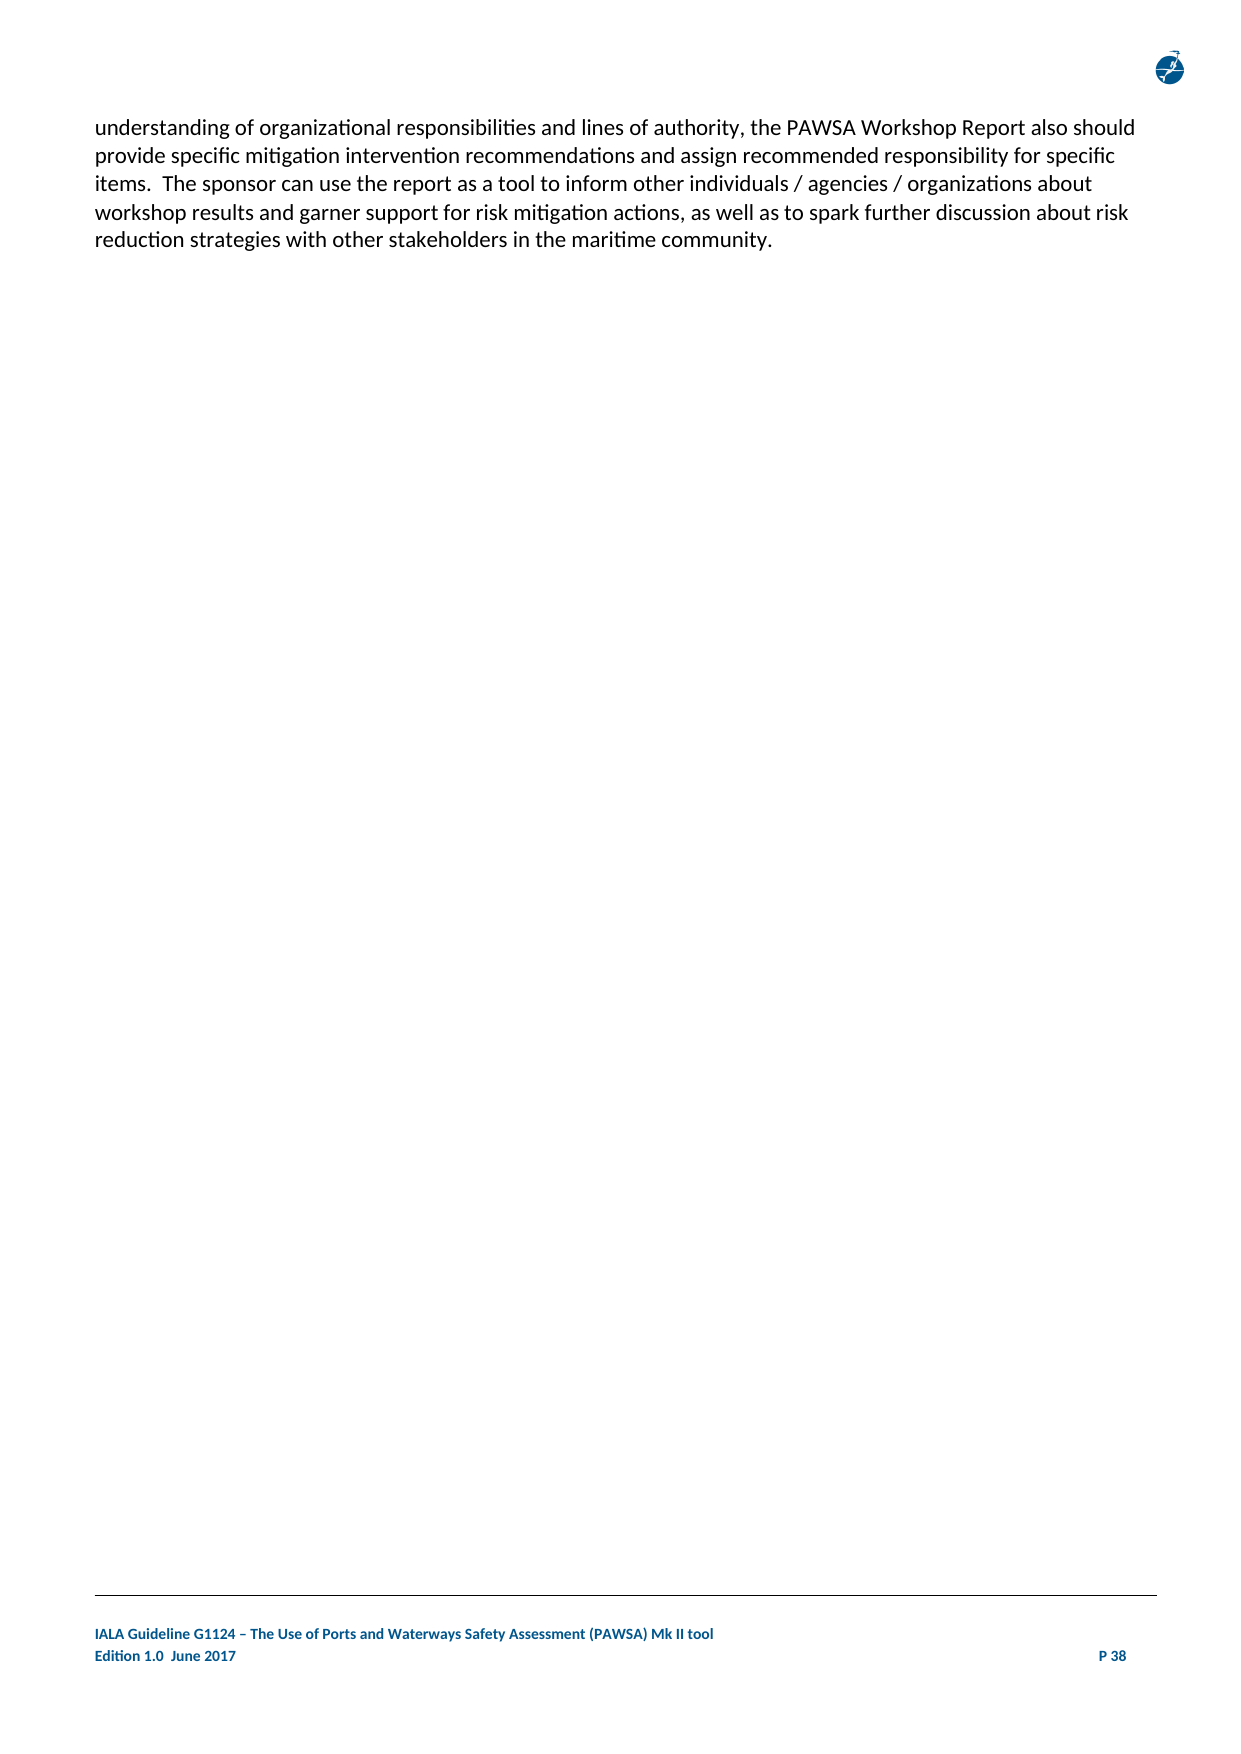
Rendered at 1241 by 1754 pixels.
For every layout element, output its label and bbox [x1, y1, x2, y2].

text [94, 113, 1157, 254]
picture [1124, 0, 1241, 119]
